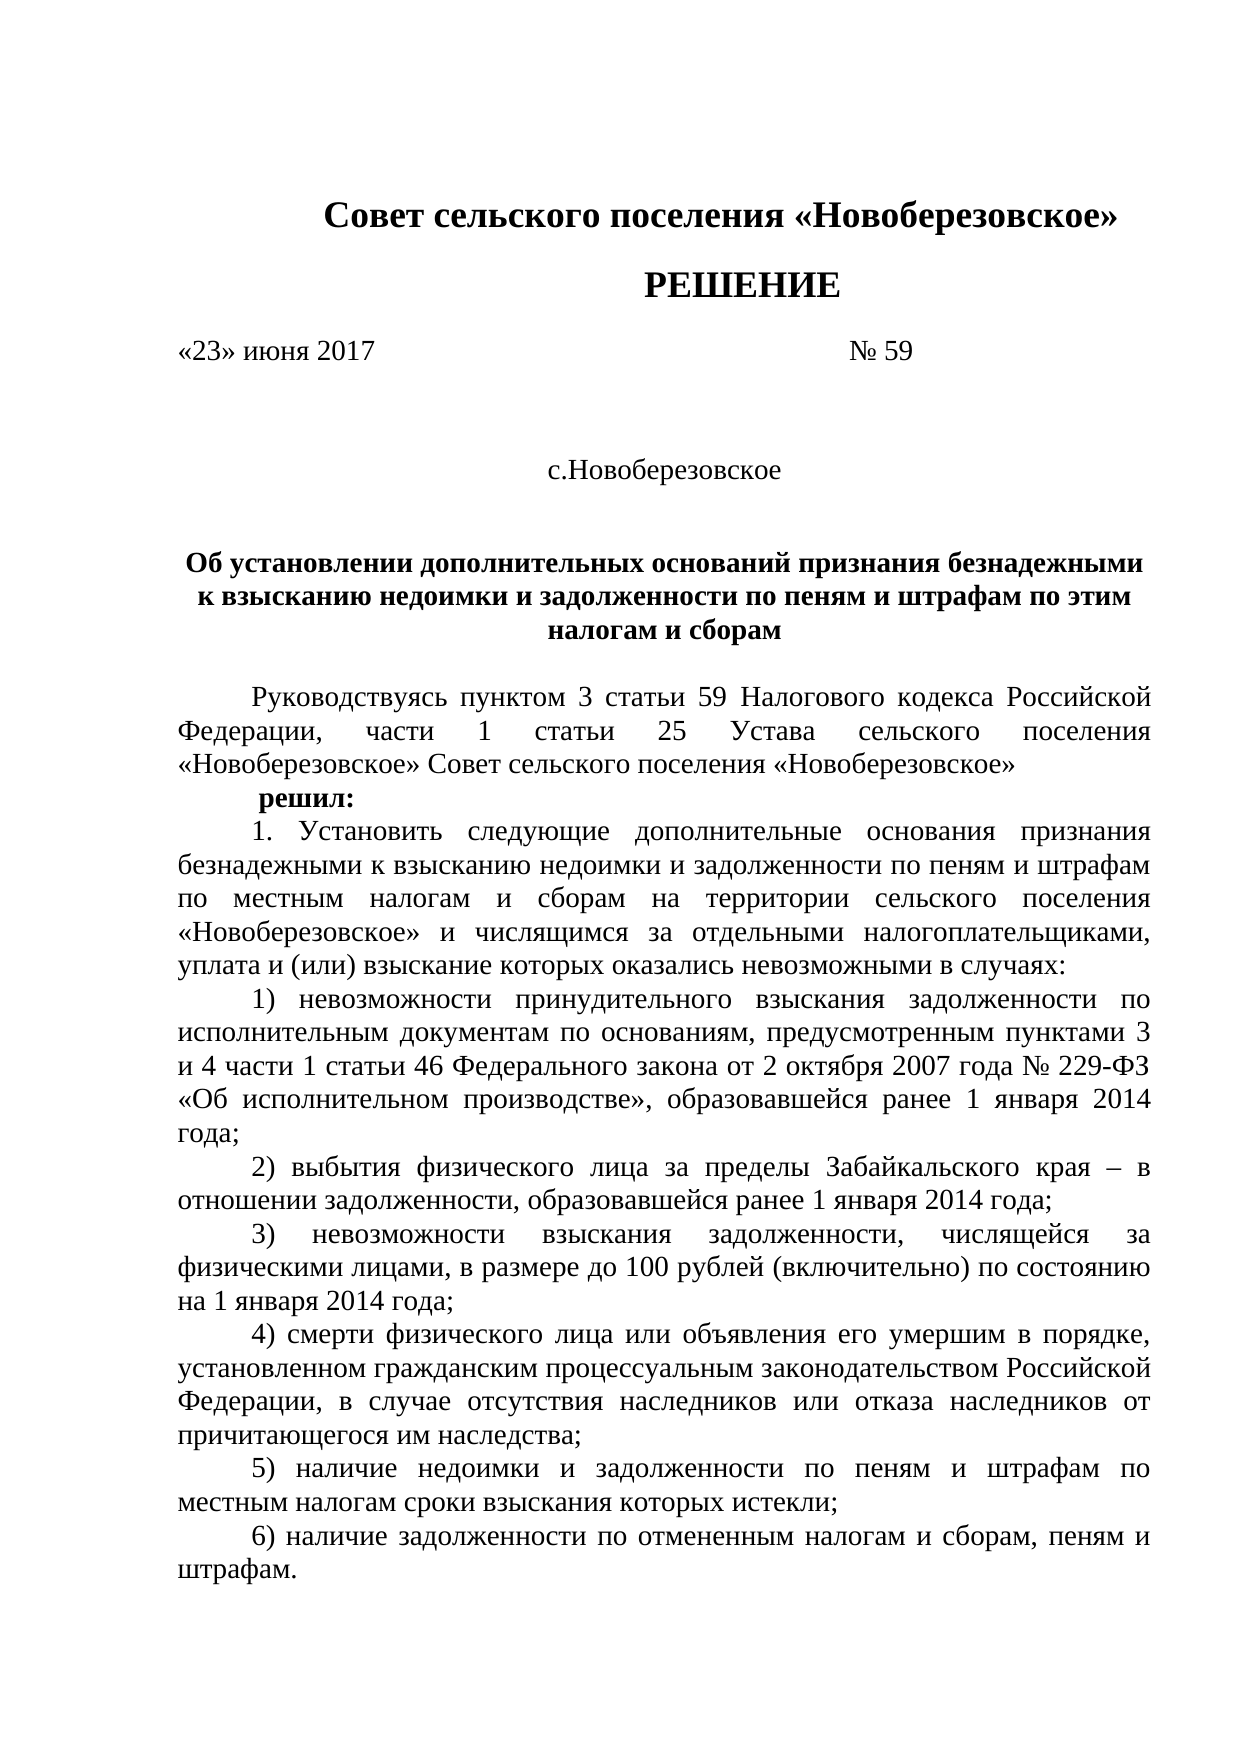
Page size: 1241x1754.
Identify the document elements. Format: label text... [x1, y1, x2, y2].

text 1) невозможности принудительного взыскания задолженности по исполнительным документам по основаниям, предусмотренным пунктами 3 и 4 части 1 статьи 46 Федерального закона от 2 октября 2007 года № 229-ФЗ «Об исполнительном производстве», образовавшейся ранее 1 января 2014 года; [177, 981, 1152, 1149]
text Руководствуясь пунктом 3 статьи 59 Налогового кодекса Российской Федерации, части 1 статьи 25 Устава сельского поселения «Новоберезовское» Совет сельского поселения «Новоберезовское» [177, 679, 1152, 780]
text «23» июня 2017 № 59 [177, 333, 1152, 367]
text с.Новоберезовское [177, 452, 1152, 486]
text 3) невозможности взыскания задолженности, числящейся за физическими лицами, в размере до 100 рублей (включительно) по состоянию на 1 января 2014 года; [177, 1216, 1152, 1316]
text Совет сельского поселения «Новоберезовское» [177, 192, 1152, 236]
text 5) наличие недоимки и задолженности по пеням и штрафам по местным налогам сроки взыскания которых истекли; [177, 1451, 1152, 1518]
text Об установлении дополнительных оснований признания безнадежными к взысканию недоимки и задолженности по пеням и штрафам по этим налогам и сборам [177, 545, 1152, 646]
text 6) наличие задолженности по отмененным налогам и сборам, пеням и штрафам. [177, 1518, 1152, 1585]
text 2) выбытия физического лица за пределы Забайкальского края – в отношении задолженности, образовавшейся ранее 1 января 2014 года; [177, 1149, 1152, 1216]
text решил: [177, 780, 1152, 813]
text 4) смерти физического лица или объявления его умершим в порядке, установленном гражданским процессуальным законодательством Российской Федерации, в случае отсутствия наследников или отказа наследников от причитающегося им наследства; [177, 1316, 1152, 1451]
text РЕШЕНИЕ [177, 263, 1152, 306]
text 1. Установить следующие дополнительные основания признания безнадежными к взысканию недоимки и задолженности по пеням и штрафам по местным налогам и сборам на территории сельского поселения «Новоберезовское» и числящимся за отдельными налогоплательщиками, уплата и (или) взыскание которых оказались невозможными в случаях: [177, 813, 1152, 981]
